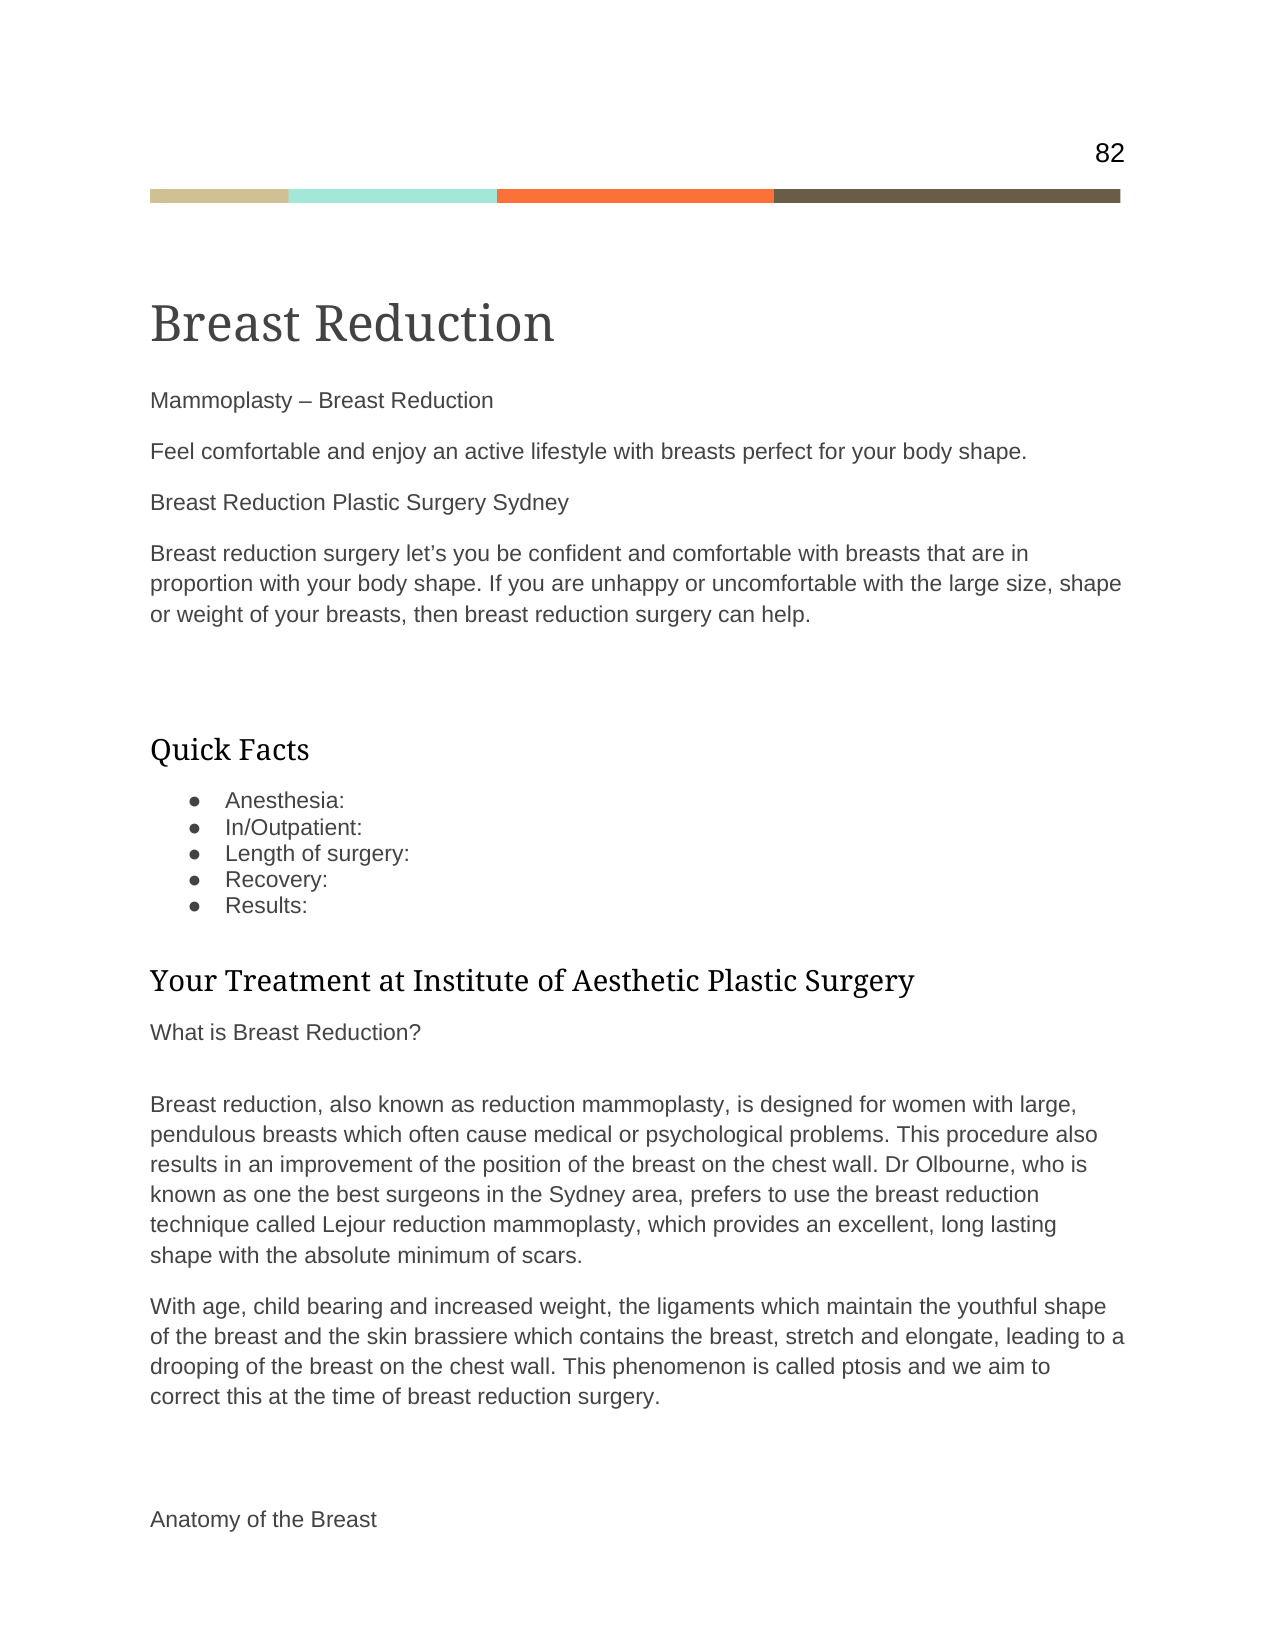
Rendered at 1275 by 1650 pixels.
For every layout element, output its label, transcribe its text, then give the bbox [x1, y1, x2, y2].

text Breast reduction, also known as reduction mammoplasty, is designed for women with large, pendulous breasts which often cause medical or psychological problems. This procedure also results in an improvement of the position of the breast on the chest wall. Dr Olbourne, who is known as one the best surgeons in the Sydney area, prefers to use the breast reduction technique called Lejour reduction mammoplasty, which provides an excellent, long lasting shape with the absolute minimum of scars. [150, 1091, 1125, 1268]
text Breast reduction surgery let’s you be confident and comfortable with breasts that are in proportion with your body shape. If you are unhappy or uncomfortable with the large size, shape or weight of your breasts, then breast reduction surgery can help. [150, 540, 1125, 627]
list Results: [187, 892, 1125, 919]
text Feel comfortable and enjoy an active lifestyle with breasts perfect for your body shape. [150, 438, 1125, 464]
subtitle Breast Reduction [150, 288, 1125, 356]
list Anesthesia: [187, 787, 1125, 813]
subtitle Quick Facts [150, 729, 1125, 769]
text What is Breast Reduction? [150, 1019, 1125, 1045]
list Recovery: [187, 866, 1125, 892]
text With age, child bearing and increased weight, the ligaments which maintain the youthful shape of the breast and the skin brassiere which contains the breast, stretch and elongate, leading to a drooping of the breast on the chest wall. This phenomenon is called ptosis and we aim to correct this at the time of breast reduction surgery. [150, 1293, 1125, 1409]
text Breast Reduction Plastic Surgery Sydney [150, 489, 1125, 515]
picture [150, 189, 1121, 203]
list Length of surgery: [187, 840, 1125, 866]
subtitle Your Treatment at Institute of Aesthetic Plastic Surgery [150, 961, 1125, 1000]
text Anatomy of the Breast [150, 1506, 1125, 1532]
list In/Outpatient: [187, 813, 1125, 840]
text Mammoplasty – Breast Reduction [150, 387, 1125, 413]
